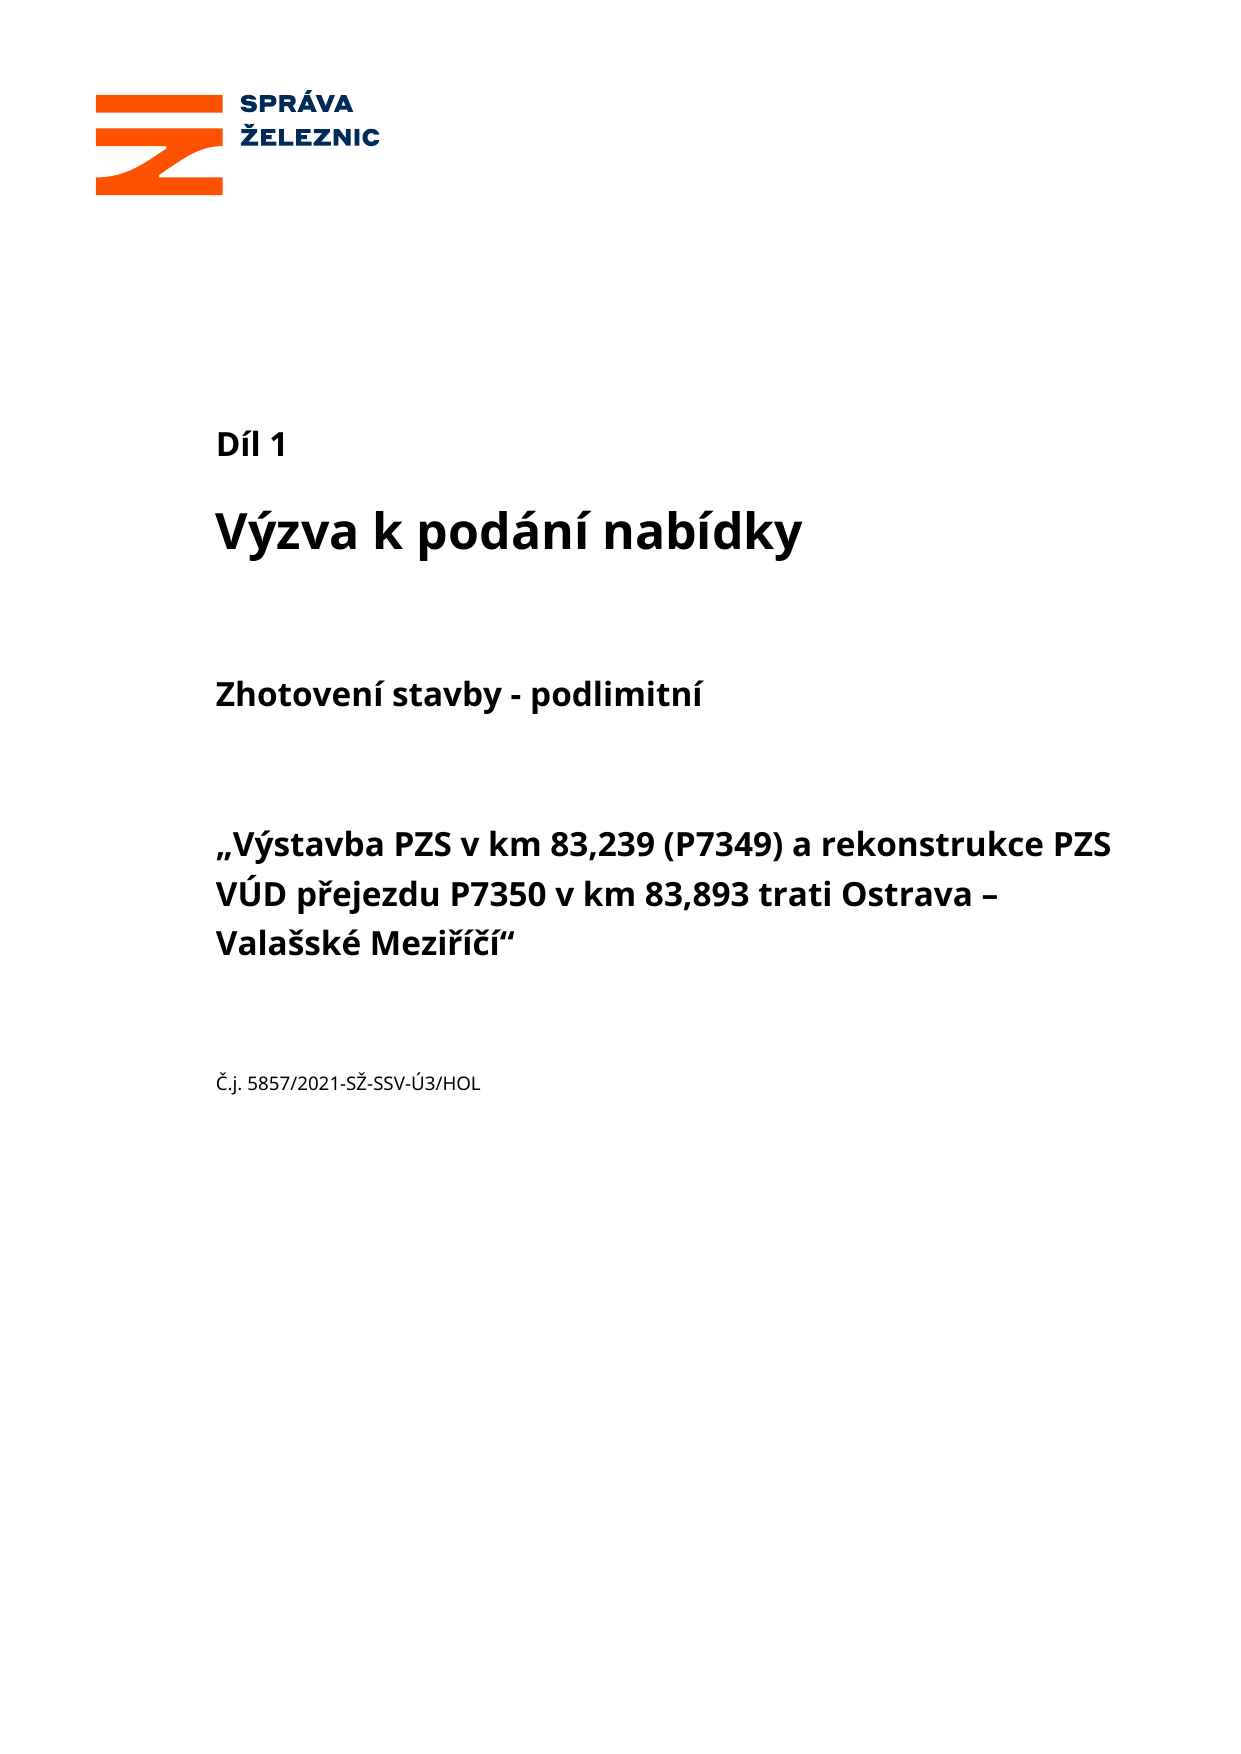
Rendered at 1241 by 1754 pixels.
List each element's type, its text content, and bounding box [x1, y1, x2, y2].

text Zhotovení stavby - podlimitní [216, 671, 1122, 716]
text Výzva k podání nabídky [216, 496, 1122, 564]
text Díl 1 [216, 421, 1122, 466]
list Č.j. 5857/2021-SŽ-SSV-Ú3/HOL [216, 1070, 1122, 1096]
text „Výstavba PZS v km 83,239 (P7349) a rekonstrukce PZS VÚD přejezdu P7350 v km 83,893 trati Ostrava – Valašské Meziříčí“ [216, 820, 1122, 966]
